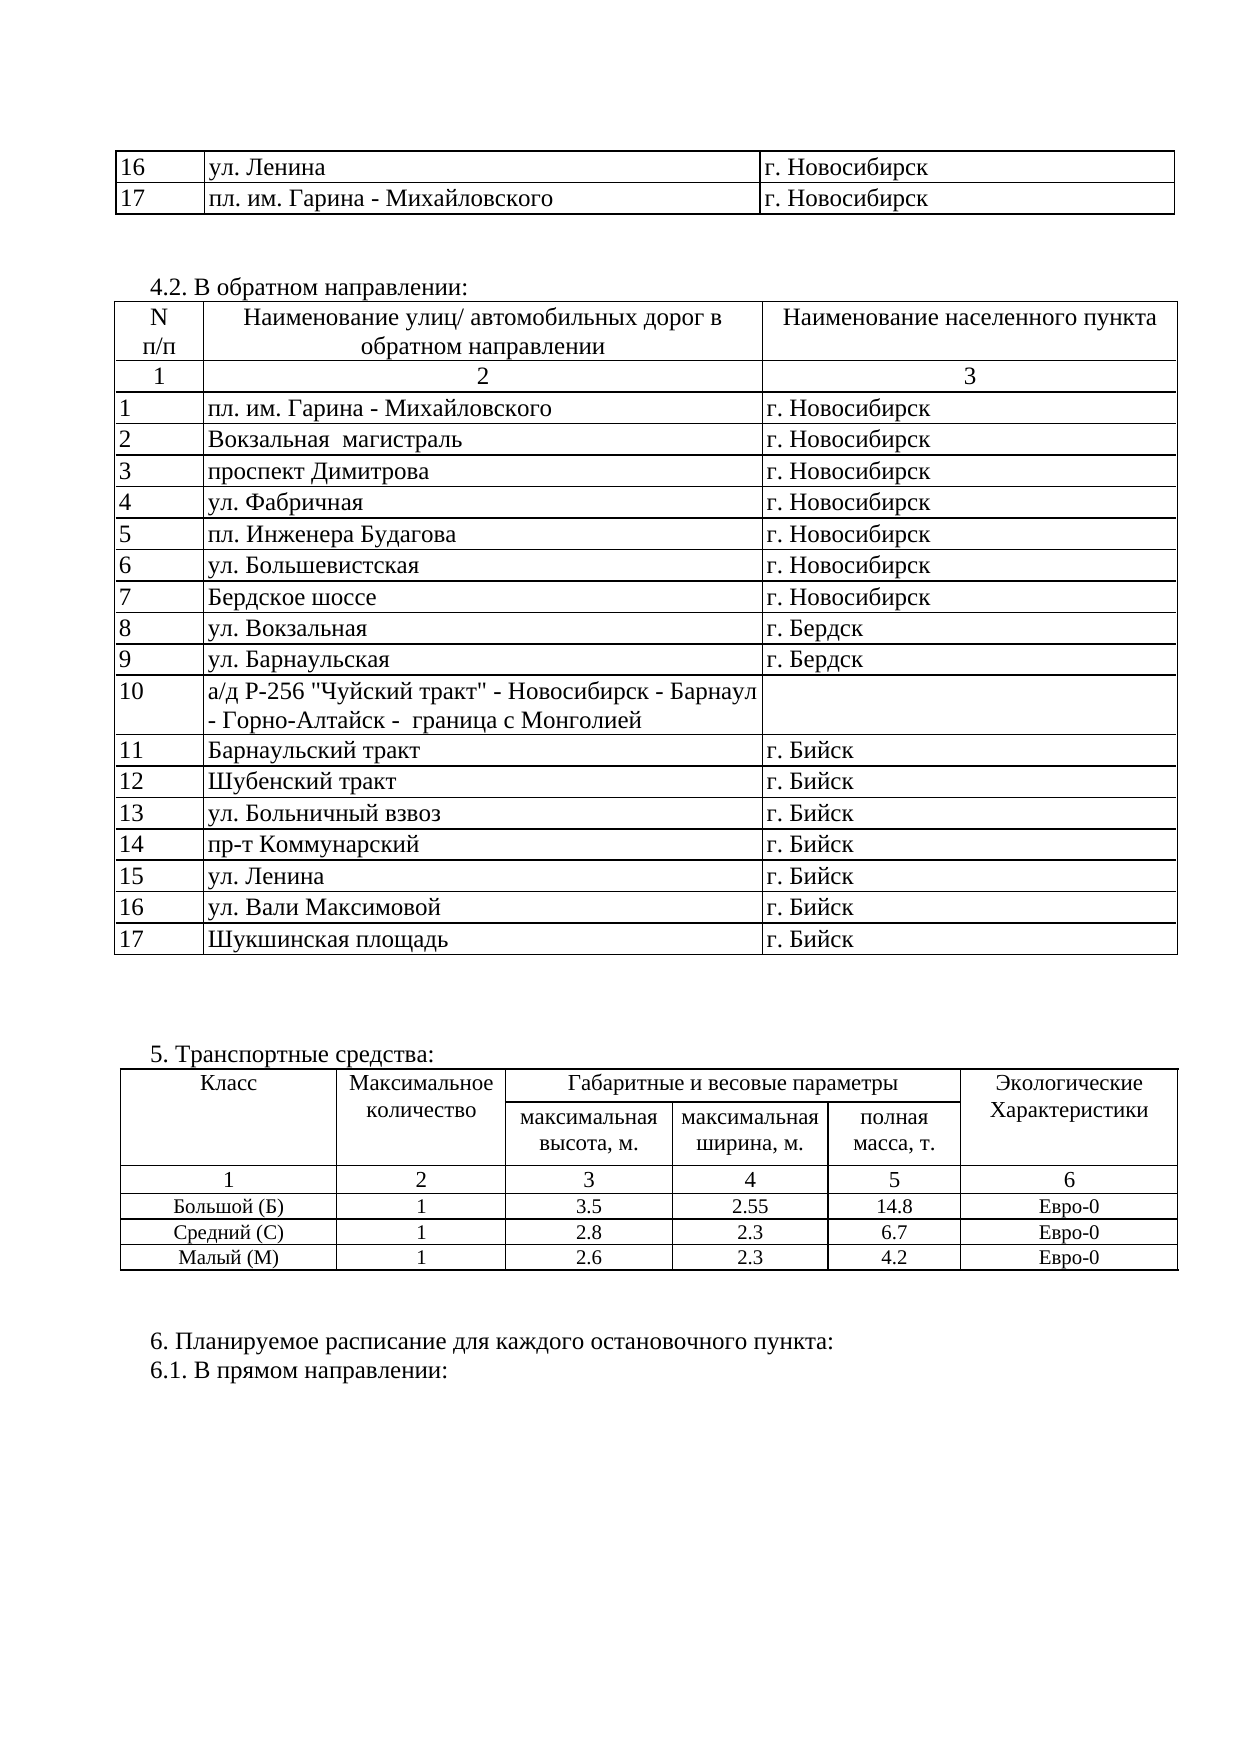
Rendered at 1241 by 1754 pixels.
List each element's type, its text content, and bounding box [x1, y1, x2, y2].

text 6. Планируемое расписание для каждого остановочного пункта: [150, 1326, 1090, 1355]
table_cell ул. Ленина [205, 152, 759, 181]
table_cell 6 [115, 550, 203, 580]
table_cell Средний (С) [121, 1220, 336, 1244]
table_cell 17 [115, 923, 203, 954]
table_cell 6.7 [829, 1220, 960, 1244]
text 5. Транспортные средства: [150, 1039, 1090, 1068]
table_cell г. Бийск [763, 734, 1177, 765]
table_cell 9 [115, 644, 203, 674]
table_cell 3 [763, 360, 1177, 391]
table_cell 13 [115, 798, 203, 828]
table_cell максимальная ширина, м. [673, 1103, 827, 1164]
table_cell 8 [115, 613, 203, 643]
table_cell г. Новосибирск [763, 486, 1177, 517]
table_cell г. Новосибирск [763, 517, 1177, 548]
table_cell 11 [115, 735, 203, 765]
table_cell Евро-0 [961, 1245, 1177, 1269]
table_header Наименование населенного пункта [763, 302, 1177, 360]
table_cell ул. Больничный взвоз [204, 798, 762, 828]
text 6.1. В прямом направлении: [150, 1355, 1090, 1383]
table_cell г. Новосибирск [763, 423, 1177, 454]
table_cell 14.8 [829, 1194, 960, 1218]
table_cell ул. Большевистская [204, 550, 762, 580]
table_header Габаритные и весовые параметры [506, 1070, 960, 1101]
table_cell Евро-0 [961, 1220, 1177, 1244]
table_header N п/п [115, 302, 203, 360]
table_cell пл. Инженера Будагова [204, 519, 762, 548]
table_cell 3.5 [506, 1194, 672, 1218]
table_cell 3 [506, 1166, 672, 1192]
table_cell 2.55 [673, 1194, 827, 1218]
table_cell 1 [337, 1220, 505, 1244]
table_cell г. Новосибирск [763, 549, 1177, 580]
table_cell ул. Барнаульская [204, 645, 762, 674]
table_cell 7 [115, 581, 203, 611]
table_cell 3 [115, 455, 203, 486]
table_cell г. Новосибирск [763, 391, 1177, 423]
table_header Наименование улиц/ автомобильных дорог в обратном направлении [204, 302, 762, 360]
table_cell г. Бердск [763, 643, 1177, 674]
table_cell Малый (М) [121, 1245, 336, 1269]
table_cell 2.3 [673, 1220, 827, 1244]
table_cell 2 [204, 361, 762, 391]
table_cell Шубенский тракт [204, 767, 762, 796]
table_cell г. Бийск [763, 796, 1177, 828]
table_cell г. Бердск [763, 611, 1177, 643]
table_cell пр-т Коммунарский [204, 830, 762, 859]
table_cell 1 [337, 1245, 505, 1269]
table_cell Бердское шоссе [204, 582, 762, 611]
table_cell г. Бийск [763, 859, 1177, 891]
table_cell г. Бийск [763, 765, 1177, 796]
table_cell полная масса, т. [829, 1103, 960, 1164]
table_cell 1 [337, 1194, 505, 1218]
table_cell 1 [121, 1166, 336, 1192]
table_cell 2.6 [506, 1245, 672, 1269]
table_cell пл. им. Гарина - Михайловского [204, 393, 762, 423]
table_cell г. Новосибирск [763, 580, 1177, 611]
table_cell ул. Ленина [204, 861, 762, 891]
table_cell 14 [115, 829, 203, 859]
table_cell ул. Вокзальная [204, 613, 762, 643]
table_cell 10 [115, 675, 203, 733]
table_cell г. Новосибирск [761, 183, 1174, 213]
table_cell 6 [961, 1166, 1177, 1192]
table_cell проспект Димитрова [204, 456, 762, 486]
table_cell 16 [117, 152, 204, 181]
table_cell 4 [673, 1166, 827, 1192]
table_cell 2 [115, 424, 203, 454]
table_cell 2.8 [506, 1220, 672, 1244]
table_cell 12 [115, 766, 203, 796]
table_cell 5 [115, 518, 203, 548]
table_cell г. Новосибирск [763, 454, 1177, 486]
table_cell Вокзальная магистраль [204, 424, 762, 454]
table_cell ул. Вали Максимовой [204, 892, 762, 922]
table_cell а/д Р-256 "Чуйский тракт" - Новосибирск - Барнаул - Горно-Алтайск - граница с Монголией [204, 676, 762, 733]
table_cell г. Бийск [763, 891, 1177, 922]
table_cell 17 [117, 183, 204, 213]
table_cell Шукшинская площадь [204, 924, 762, 954]
table_cell г. Бийск [763, 828, 1177, 859]
table_cell 2 [337, 1166, 505, 1192]
table_cell пл. им. Гарина - Михайловского [205, 183, 759, 213]
table_cell 2.3 [673, 1245, 827, 1269]
table_cell 4 [115, 487, 203, 517]
table_cell 1 [115, 392, 203, 423]
table_header Экологические Характеристики [961, 1070, 1177, 1164]
table_cell 5 [829, 1166, 960, 1192]
table_cell 16 [115, 892, 203, 922]
table_cell [763, 674, 1177, 733]
table_cell максимальная высота, м. [506, 1103, 672, 1164]
table_cell 15 [115, 860, 203, 891]
table_cell г. Бийск [763, 922, 1177, 954]
table_cell ул. Фабричная [204, 487, 762, 517]
table_cell Большой (Б) [121, 1194, 336, 1218]
table_cell Евро-0 [961, 1194, 1177, 1218]
table_header Максимальное количество [337, 1070, 505, 1164]
table_cell г. Новосибирск [761, 152, 1174, 181]
table_header Класс [121, 1070, 336, 1164]
table_cell Барнаульский тракт [204, 735, 762, 765]
table_cell 1 [115, 361, 203, 391]
table_cell 4.2 [829, 1245, 960, 1269]
text 4.2. В обратном направлении: [150, 272, 1090, 301]
